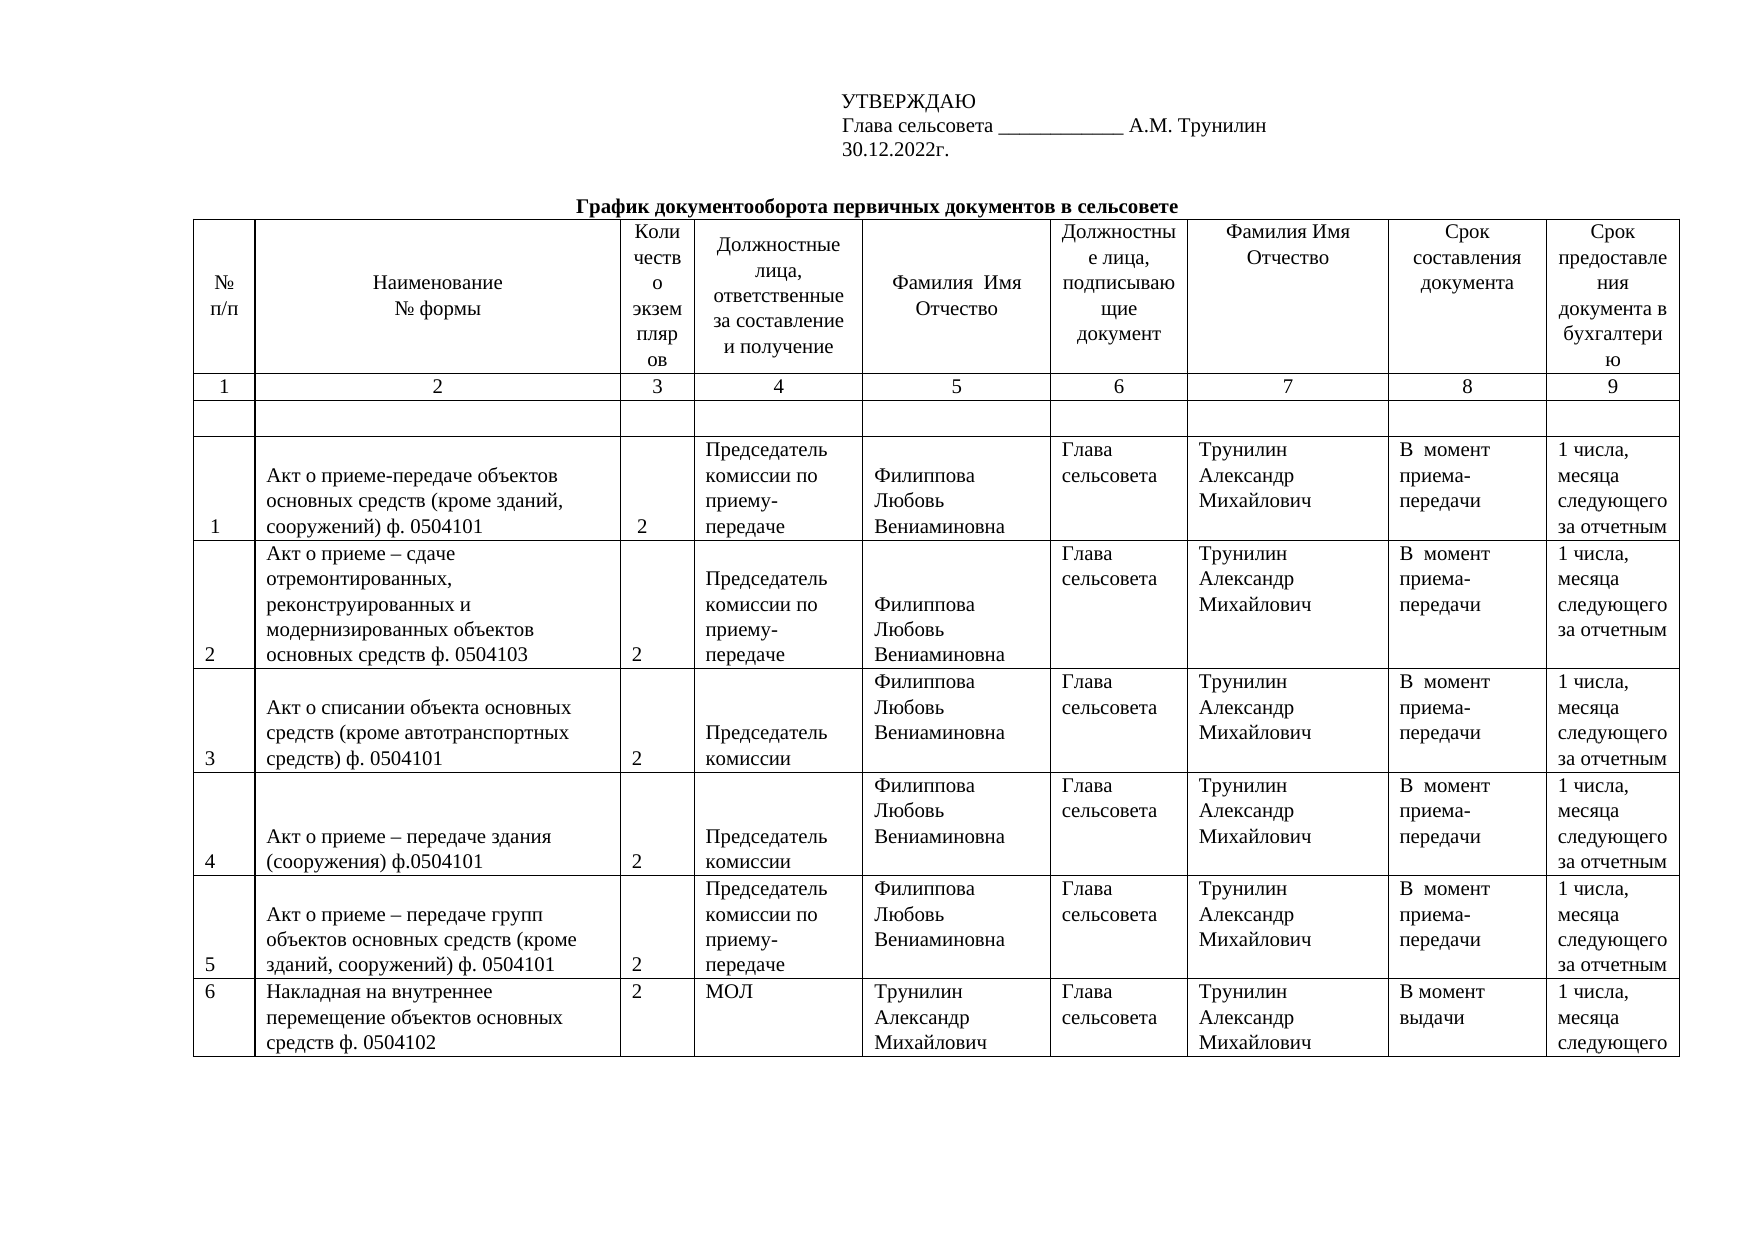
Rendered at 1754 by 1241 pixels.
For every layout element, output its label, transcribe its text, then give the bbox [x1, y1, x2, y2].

table_cell 5 [863, 374, 1050, 400]
table_cell Глава сельсовета [1051, 437, 1187, 539]
table_cell [194, 401, 254, 436]
table_cell Трунилин Александр Михайлович [1188, 773, 1388, 875]
table_cell 1 [194, 374, 254, 400]
table_cell [1051, 401, 1187, 436]
table_cell 1 числа, месяца следующего за отчетным [1547, 876, 1679, 978]
table_cell 2 [621, 876, 694, 978]
table_cell В момент приема-передачи [1389, 876, 1546, 978]
table_cell 4 [695, 374, 862, 400]
table_cell В момент выдачи [1389, 979, 1546, 1056]
table_header Срок составления документа [1389, 220, 1546, 373]
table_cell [1188, 979, 1388, 1056]
table_cell Акт о приеме – передаче здания (сооружения) ф.0504101 [256, 773, 620, 875]
table_cell Глава сельсовета [1051, 669, 1187, 772]
table_cell МОЛ [695, 979, 862, 1056]
table_cell В момент приема-передачи [1389, 437, 1546, 539]
table_cell 2 [621, 979, 694, 1056]
table_cell 7 [1188, 374, 1388, 400]
table_cell 1 числа, месяца следующего за отчетным [1547, 437, 1679, 539]
table_cell 1 [194, 437, 254, 539]
table_cell В момент приема-передачи [1389, 669, 1546, 772]
table_header Наименование № формы [256, 220, 620, 373]
table_cell Глава сельсовета [1051, 876, 1187, 978]
table_cell Филиппова Любовь Вениаминовна [863, 773, 1050, 875]
table_cell Трунилин Александр Михайлович [1188, 876, 1388, 978]
table_cell Филиппова Любовь Вениаминовна [863, 541, 1050, 668]
text УТВЕРЖДАЮ [118, 89, 1636, 113]
table_cell 2 [621, 437, 694, 539]
table_cell Председатель комиссии по приему-передаче [695, 541, 862, 668]
table_cell Глава сельсовета [1051, 979, 1187, 1056]
table_cell Филиппова Любовь Вениаминовна [863, 669, 1050, 772]
table_cell 6 [1051, 374, 1187, 400]
table_cell Глава сельсовета [1051, 773, 1187, 875]
table_header Фамилия Имя Отчество [863, 220, 1050, 373]
table_cell [695, 401, 862, 436]
text 30.12.2022г. [118, 137, 1636, 161]
table_header Должностные лица, ответственные за составление и получение [695, 220, 862, 373]
table_cell 3 [621, 374, 694, 400]
table_header Должностные лица, подписывающие документ [1051, 220, 1187, 373]
table_cell Трунилин Александр Михайлович [1188, 541, 1388, 668]
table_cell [1547, 979, 1679, 1056]
table_cell В момент приема-передачи [1389, 541, 1546, 668]
table_cell Глава сельсовета [1051, 541, 1187, 668]
table_cell 2 [621, 541, 694, 668]
table_cell Председатель комиссии по приему-передаче [695, 876, 862, 978]
table_cell 1 числа, месяца следующего за отчетным [1547, 773, 1679, 875]
table_cell Филиппова Любовь Вениаминовна [863, 876, 1050, 978]
table_header Срок предоставления документа в бухгалтерию [1547, 220, 1679, 373]
table_cell [1547, 401, 1679, 436]
table_cell В момент приема-передачи [1389, 773, 1546, 875]
table_cell Трунилин Александр Михайлович [1188, 437, 1388, 539]
table_cell 2 [621, 773, 694, 875]
table_header № п/п [194, 220, 254, 373]
table_header Фамилия Имя Отчество [1188, 220, 1388, 373]
table_cell 2 [256, 374, 620, 400]
text Глава сельсовета ____________ А.М. Трунилин [118, 113, 1636, 137]
table_cell Акт о приеме – сдаче отремонтированных, реконструированных и модернизированных объектов основных средств ф. 0504103 [256, 541, 620, 668]
table_cell [1389, 401, 1546, 436]
table_cell Председатель комиссии [695, 669, 862, 772]
table_cell Трунилин Александр Михайлович [1188, 669, 1388, 772]
table_cell Акт о списании объекта основных средств (кроме автотранспортных средств) ф. 0504101 [256, 669, 620, 772]
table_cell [863, 979, 1050, 1056]
table_cell Председатель комиссии [695, 773, 862, 875]
table_cell 9 [1547, 374, 1679, 400]
table_cell 5 [194, 876, 254, 978]
table_cell [256, 401, 620, 436]
table_cell [1188, 401, 1388, 436]
table_cell 1 числа, месяца следующего за отчетным [1547, 541, 1679, 668]
table_cell Акт о приеме – передаче групп объектов основных средств (кроме зданий, сооружений) ф. 0504101 [256, 876, 620, 978]
table_cell 4 [194, 773, 254, 875]
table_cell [256, 979, 620, 1056]
table_cell Филиппова Любовь Вениаминовна [863, 437, 1050, 539]
table_cell 2 [194, 541, 254, 668]
table_cell 6 [194, 979, 254, 1056]
table_header Количество экземпляров [621, 220, 694, 373]
title График документооборота первичных документов в сельсовете [118, 194, 1636, 218]
table_cell [621, 401, 694, 436]
table_cell 8 [1389, 374, 1546, 400]
table_cell Председатель комиссии по приему-передаче [695, 437, 862, 539]
table_cell [863, 401, 1050, 436]
table_cell 2 [621, 669, 694, 772]
table_cell Акт о приеме-передаче объектов основных средств (кроме зданий, сооружений) ф. 0504101 [256, 437, 620, 539]
table_cell 1 числа, месяца следующего за отчетным [1547, 669, 1679, 772]
table_cell 3 [194, 669, 254, 772]
